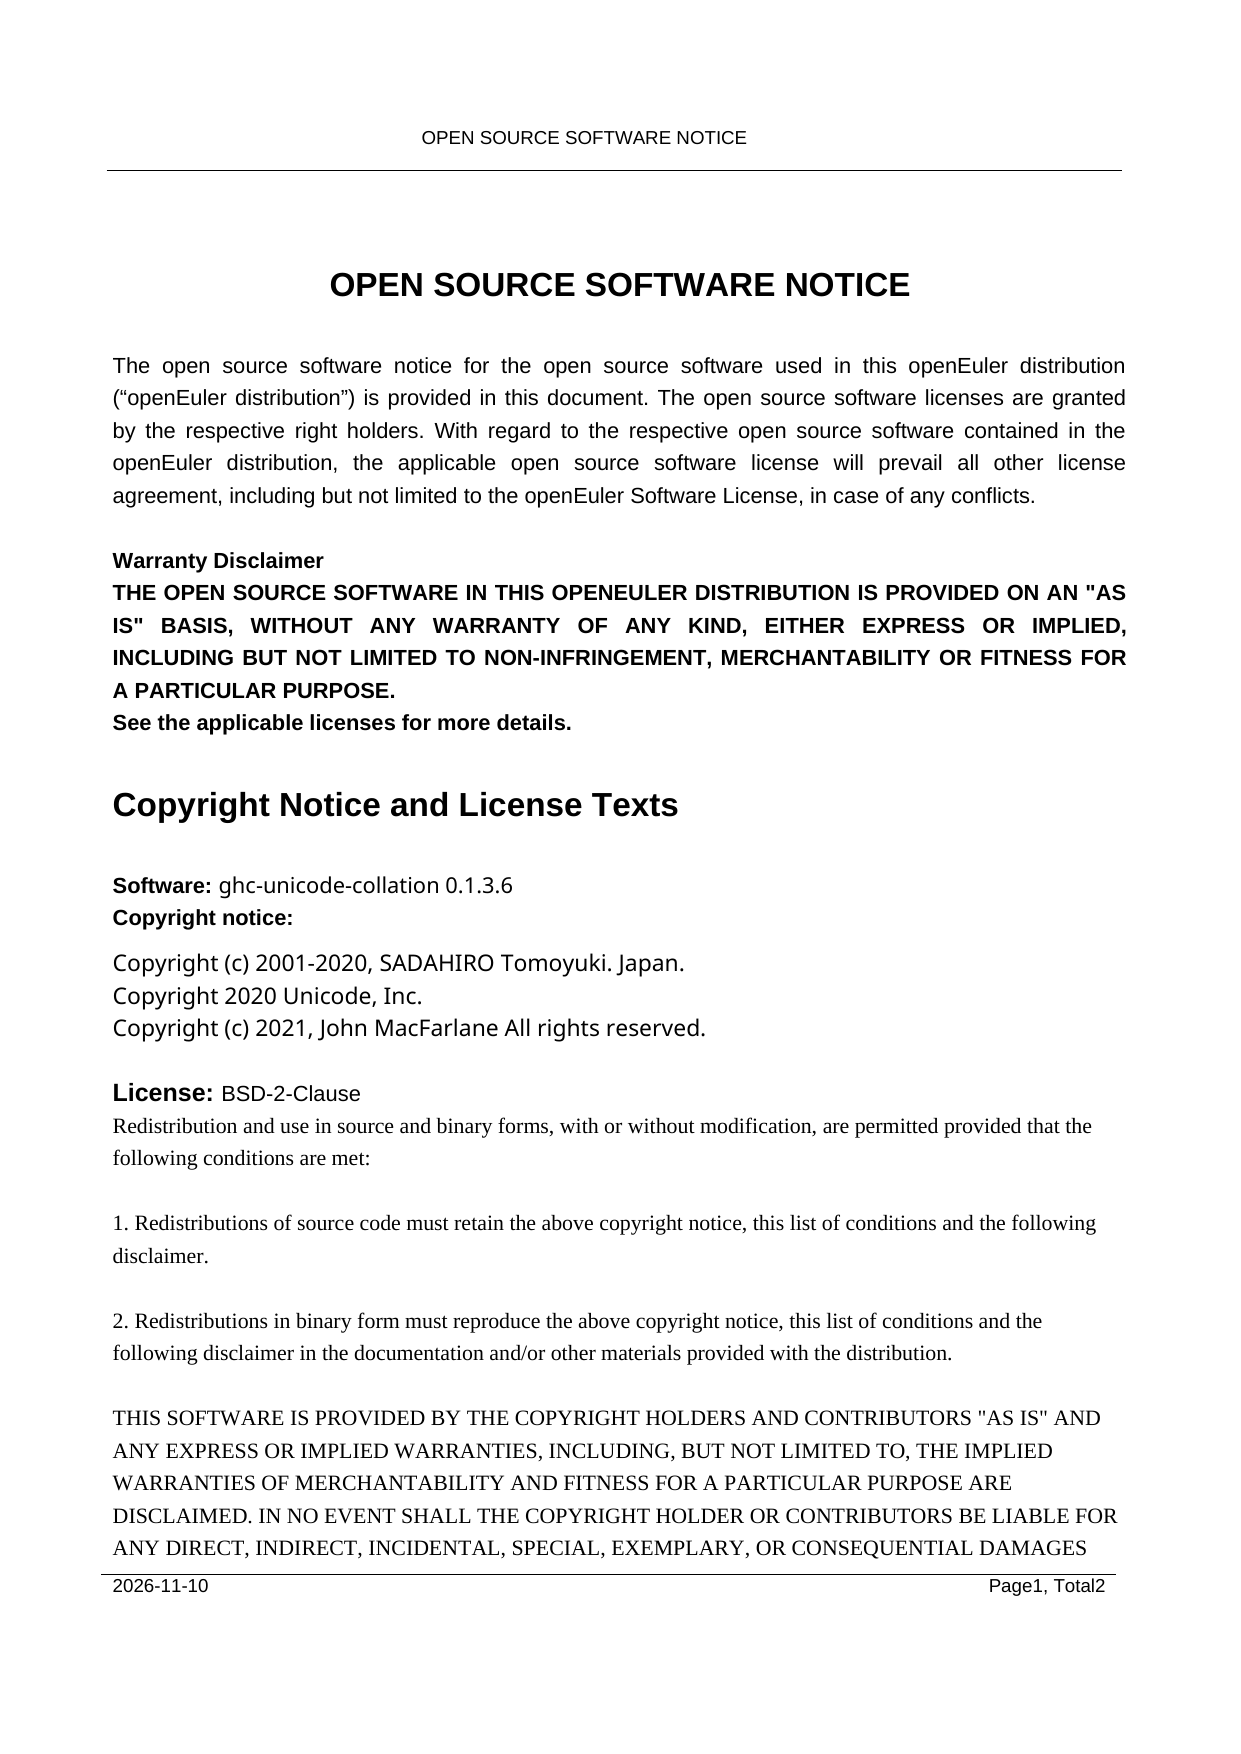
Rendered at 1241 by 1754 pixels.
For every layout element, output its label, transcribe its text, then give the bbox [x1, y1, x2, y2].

text OPEN SOURCE SOFTWARE NOTICE [112, 251, 1128, 316]
text Copyright Notice and License Texts [112, 771, 1128, 836]
text Copyright notice: [112, 901, 1128, 934]
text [112, 1109, 1128, 1564]
text THE OPEN SOURCE SOFTWARE IN THIS OPENEULER DISTRIBUTION IS PROVIDED ON AN "AS IS" BASIS, WITHOUT ANY WARRANTY OF ANY KIND, EITHER EXPRESS OR IMPLIED, INCLUDING BUT NOT LIMITED TO NON-INFRINGEMENT, MERCHANTABILITY OR FITNESS FOR A PARTICULAR PURPOSE. See the applicable licenses for more details. [112, 576, 1128, 739]
text Warranty Disclaimer [112, 544, 1128, 576]
text The open source software notice for the open source software used in this openEuler distribution (“openEuler distribution”) is provided in this document. The open source software licenses are granted by the respective right holders. With regard to the respective open source software contained in the openEuler distribution, the applicable open source software license will prevail all other license agreement, including but not limited to the openEuler Software License, in case of any conflicts. [112, 349, 1128, 511]
text License: BSD-2-Clause [112, 1077, 1128, 1109]
text Copyright (c) 2001-2020, SADAHIRO Tomoyuki. Japan. Copyright 2020 Unicode, Inc. Copyright (c) 2021, John MacFarlane All rights reserved. [112, 947, 1128, 1077]
title Software: ghc-unicode-collation 0.1.3.6 [112, 869, 1128, 901]
